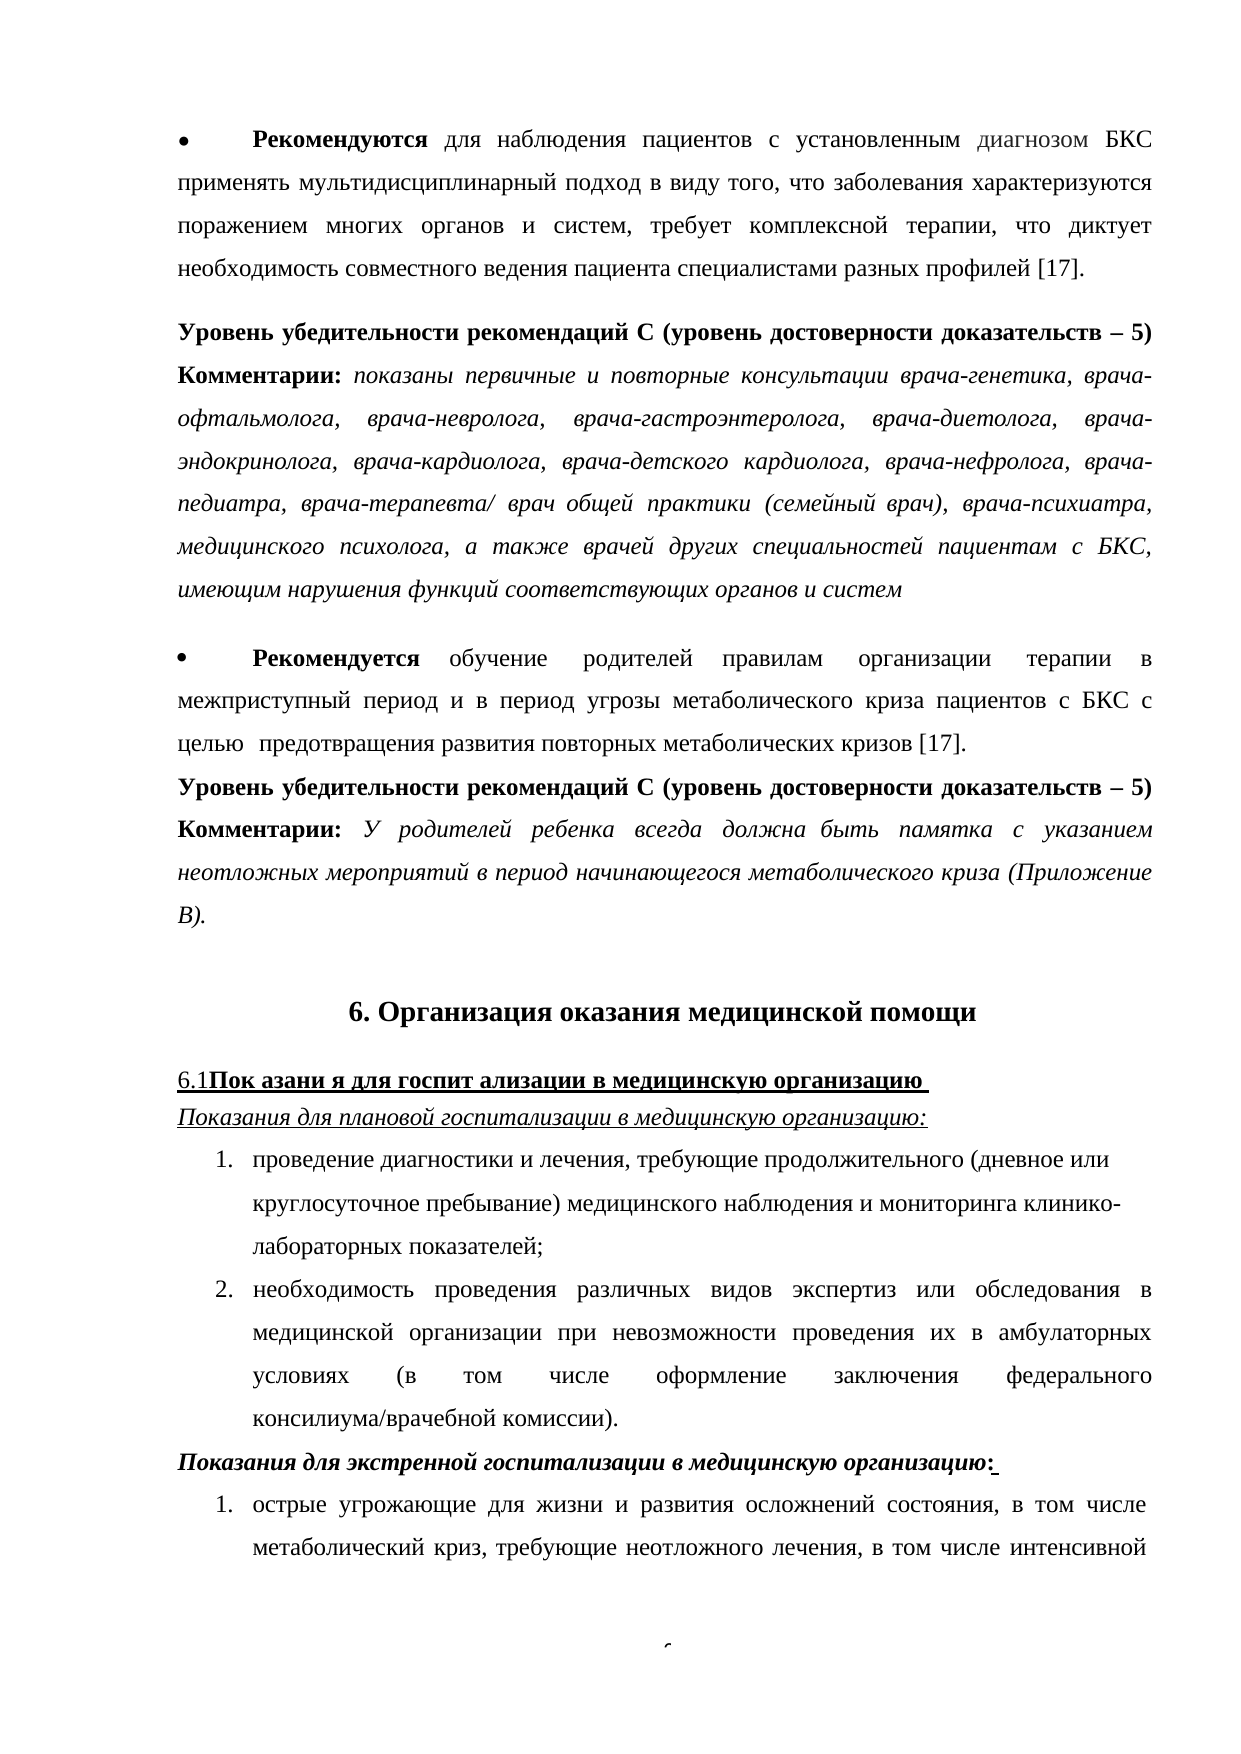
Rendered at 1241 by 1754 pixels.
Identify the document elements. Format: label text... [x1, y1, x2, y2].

subtitle Показания для экстренной госпитализации в медицинскую организацию: [177, 1447, 1163, 1475]
text Уровень убедительности рекомендаций С (уровень достоверности доказательств – 5) Комментарии: показаны первичные и повторные консультации врача-генетика, врача- офтальмолога, врача-невролога, врача-гастроэнтеролога, врача-диетолога, врача- эндокринолога, врача-кардиолога, врача-детского кардиолога, врача-нефролога, врача- педиатра, врача-терапевта/ врач общей практики (семейный врач), врача-психиатра, медицинского психолога, а также врачей других специальностей пациентам с БКС, имеющим нарушения функций соответствующих органов и систем [177, 317, 1152, 603]
list Рекомендуется обучение родителей правилам организации терапии в межприступный период и в период угрозы метаболического криза пациентов с БКС с целью предотвращения развития повторных метаболических кризов [17]. [177, 643, 1152, 756]
subtitle Пок азани я для госпит ализации в медицинскую организацию [177, 1065, 1163, 1093]
text 2. необходимость проведения различных видов экспертиз или обследования в медицинской организации при невозможности проведения их в амбулаторных условиях (в том числе оформление заключения федерального консилиума/врачебной комиссии). [215, 1274, 1152, 1431]
list проведение диагностики и лечения, требующие продолжительного (дневное или круглосуточное пребывание) медицинского наблюдения и мониторинга клинико- лабораторных показателей; [215, 1144, 1126, 1259]
text Уровень убедительности рекомендаций С (уровень достоверности доказательств – 5) Комментарии: У родителей ребенка всегда должна быть памятка с указанием неотложных мероприятий в период начинающегося метаболического криза (Приложение В). [177, 772, 1152, 929]
subtitle Организация оказания медицинской помощи [348, 994, 1163, 1027]
list острые угрожающие для жизни и развития осложнений состояния, в том числе метаболический криз, требующие неотложного лечения, в том числе интенсивной [215, 1489, 1151, 1561]
text Показания для плановой госпитализации в медицинскую организацию: [177, 1102, 1163, 1130]
list Рекомендуются для наблюдения пациентов с установленным диагнозом БКС применять мультидисциплинарный подход в виду того, что заболевания характеризуются поражением многих органов и систем, требует комплексной терапии, что диктует необходимость совместного ведения пациента специалистами разных профилей [17]. [177, 124, 1152, 281]
